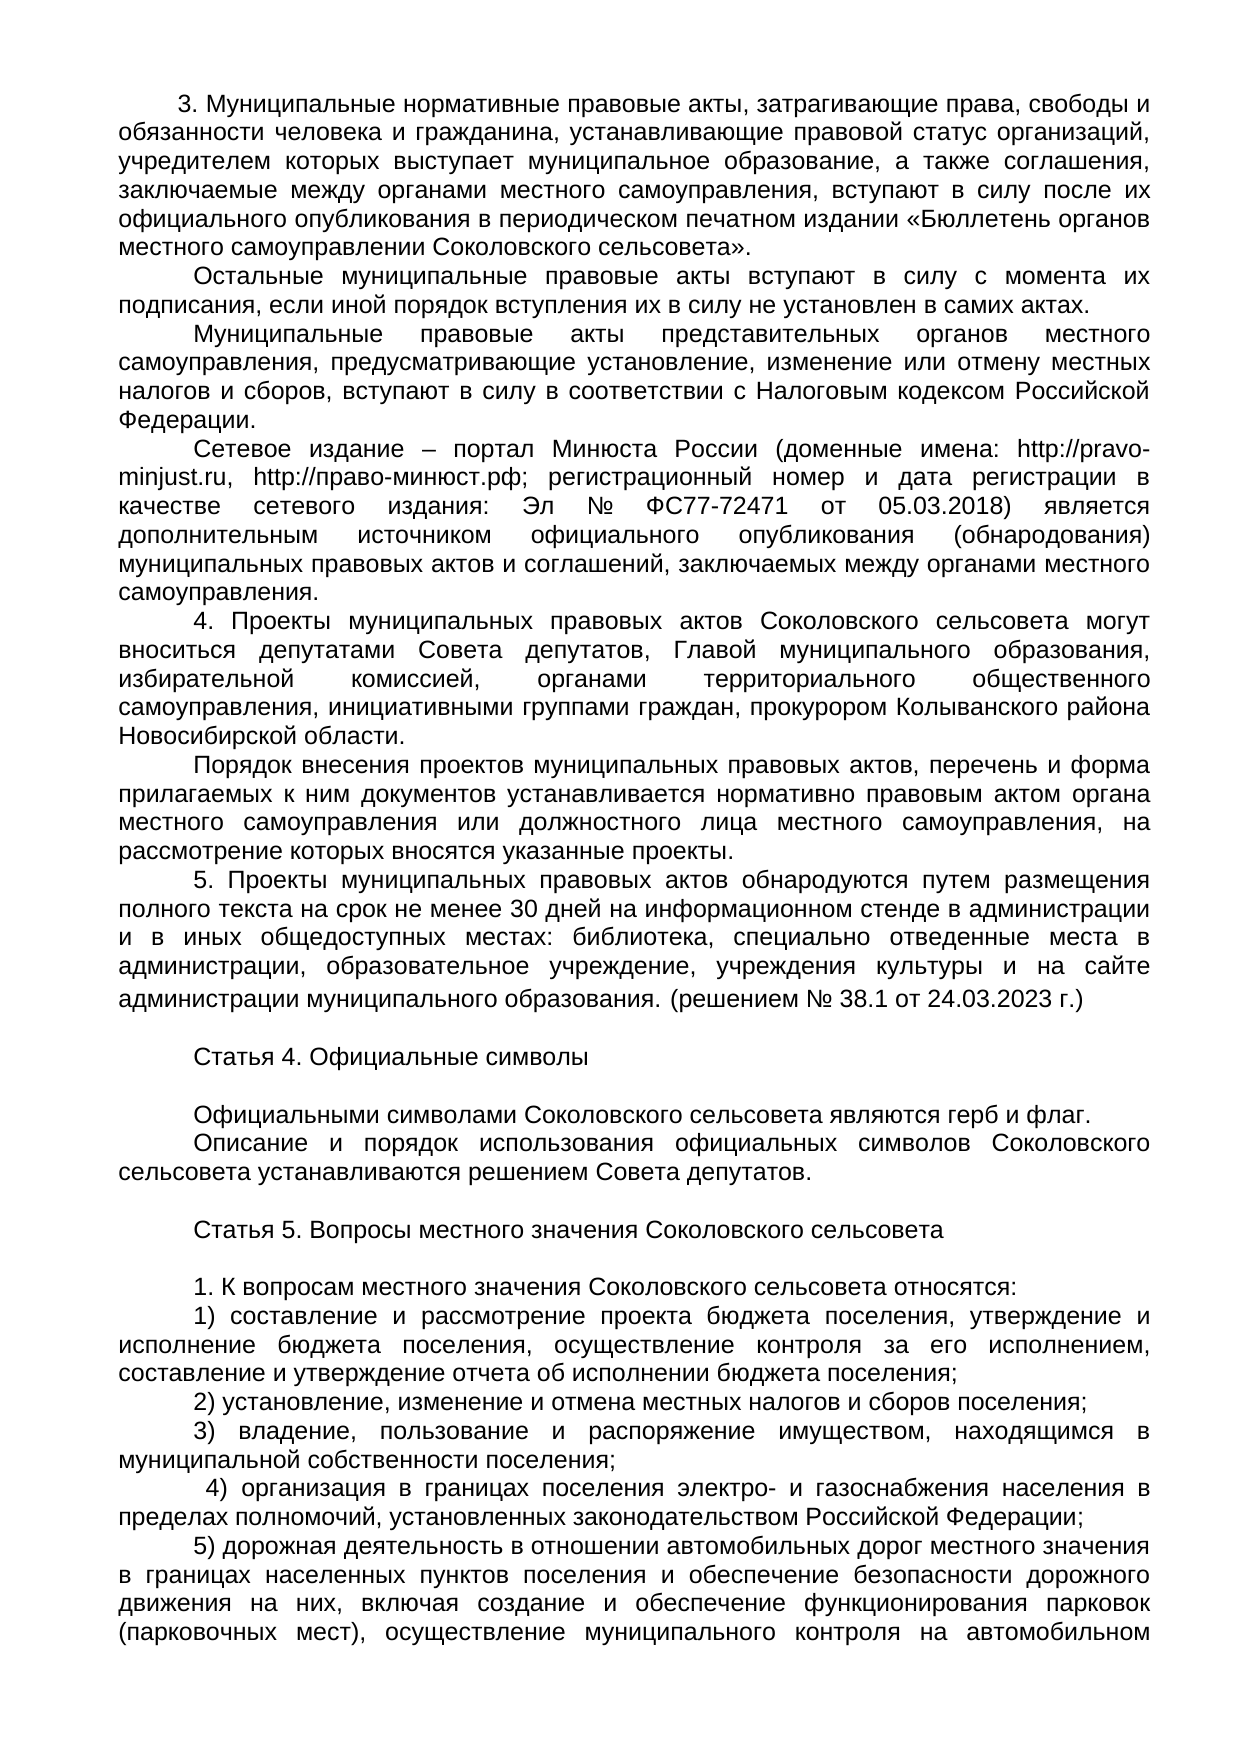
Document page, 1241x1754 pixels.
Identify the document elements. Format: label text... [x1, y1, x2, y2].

text 2) установление, изменение и отмена местных налогов и сборов поселения; [118, 1387, 1152, 1416]
text 1. К вопросам местного значения Соколовского сельсовета относятся: [118, 1272, 1152, 1301]
text 3) владение, пользование и распоряжение имуществом, находящимся в муниципальной собственности поселения; [118, 1416, 1152, 1473]
text 4) организация в границах поселения электро- и газоснабжения населения в пределах полномочий, установленных законодательством Российской Федерации; [118, 1473, 1152, 1531]
text Остальные муниципальные правовые акты вступают в силу с момента их подписания, если иной порядок вступления их в силу не установлен в самих актах. [118, 261, 1152, 319]
text Муниципальные правовые акты представительных органов местного самоуправления, предусматривающие установление, изменение или отмену местных налогов и сборов, вступают в силу в соответствии с Налоговым кодексом Российской Федерации. [118, 319, 1152, 434]
text 3. Муниципальные нормативные правовые акты, затрагивающие права, свободы и обязанности человека и гражданина, устанавливающие правовой статус организаций, учредителем которых выступает муниципальное образование, а также соглашения, заключаемые между органами местного самоуправления, вступают в силу после их официального опубликования в периодическом печатном издании «Бюллетень органов местного самоуправлении Соколовского сельсовета». [118, 89, 1152, 261]
text 5. Проекты муниципальных правовых актов обнародуются путем размещения полного текста на срок не менее 30 дней на информационном стенде в администрации и в иных общедоступных местах: библиотека, специально отведенные места в администрации, образовательное учреждение, учреждения культуры и на сайте администрации муниципального образования. (решением № 38.1 от 24.03.2023 г.) [118, 865, 1152, 1013]
text Статья 5. Вопросы местного значения Соколовского сельсовета [118, 1215, 1152, 1243]
text Официальными символами Соколовского сельсовета являются герб и флаг. [118, 1100, 1152, 1128]
text Порядок внесения проектов муниципальных правовых актов, перечень и форма прилагаемых к ним документов устанавливается нормативно правовым актом органа местного самоуправления или должностного лица местного самоуправления, на рассмотрение которых вносятся указанные проекты. [118, 750, 1152, 865]
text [118, 1531, 1152, 1646]
text Сетевое издание – портал Минюста России (доменные имена: http://pravo-minjust.ru, http://право-минюст.рф; регистрационный номер и дата регистрации в качестве сетевого издания: Эл № ФС77-72471 от 05.03.2018) является дополнительным источником официального опубликования (обнародования) муниципальных правовых актов и соглашений, заключаемых между органами местного самоуправления. [118, 434, 1152, 606]
text Описание и порядок использования официальных символов Соколовского сельсовета устанавливаются решением Совета депутатов. [118, 1128, 1152, 1186]
text Статья 4. Официальные символы [118, 1042, 1152, 1071]
text 1) составление и рассмотрение проекта бюджета поселения, утверждение и исполнение бюджета поселения, осуществление контроля за его исполнением, составление и утверждение отчета об исполнении бюджета поселения; [118, 1301, 1152, 1387]
text 4. Проекты муниципальных правовых актов Соколовского сельсовета могут вноситься депутатами Совета депутатов, Главой муниципального образования, избирательной комиссией, органами территориального общественного самоуправления, инициативными группами граждан, прокурором Колыванского района Новосибирской области. [118, 606, 1152, 750]
